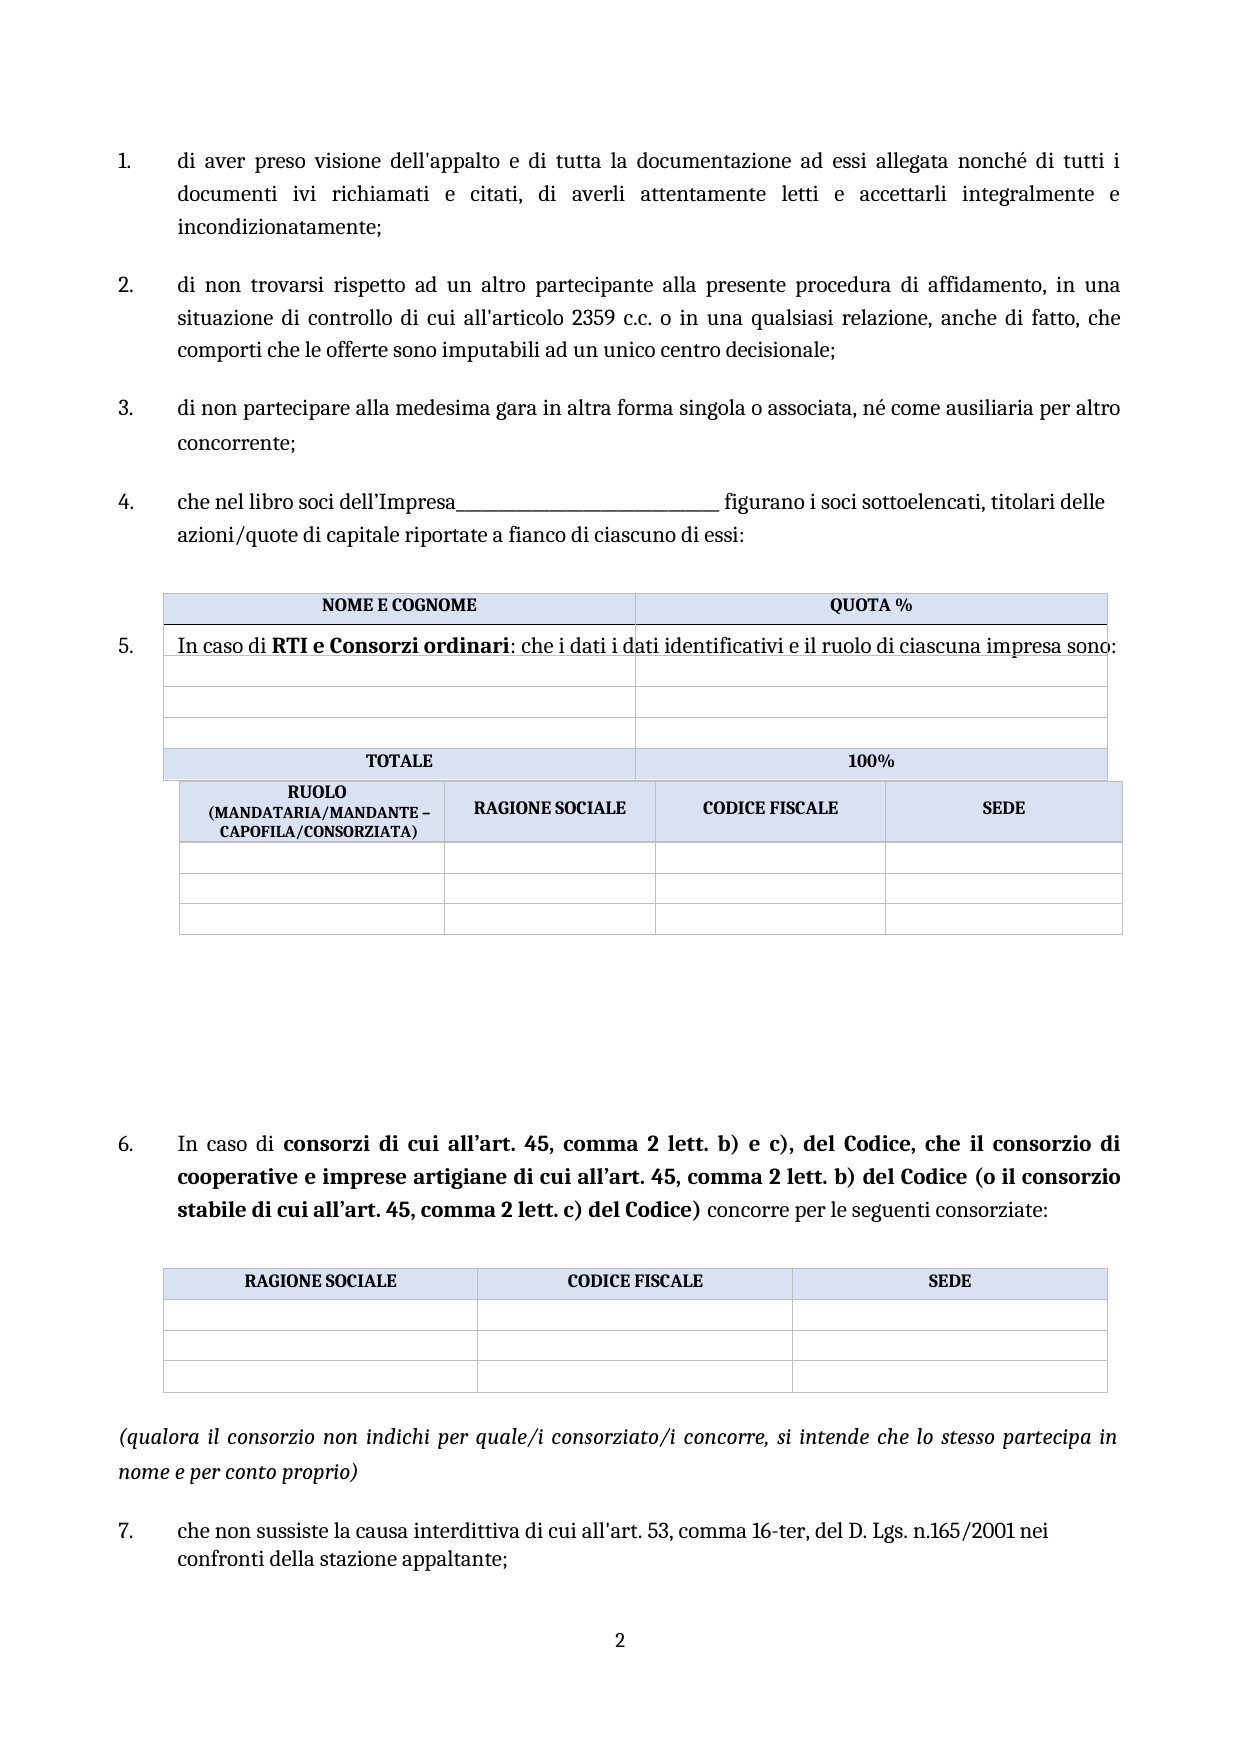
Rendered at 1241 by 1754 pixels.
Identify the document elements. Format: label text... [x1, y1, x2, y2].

table_cell [478, 1300, 792, 1330]
table_cell [445, 874, 655, 903]
table_cell [886, 874, 1122, 903]
list (qualora il consorzio non indichi per quale/i consorziato/i concorre, si intende che lo stesso partecipa in nome e per conto proprio) [118, 1254, 1122, 1486]
table_header NOME E COGNOME [164, 594, 635, 624]
table_cell [164, 718, 635, 748]
table_cell [164, 656, 635, 686]
table_cell [636, 718, 1107, 748]
table_cell [478, 1331, 792, 1360]
table_cell [164, 687, 635, 717]
table_cell 100% [636, 749, 1107, 779]
table_cell [445, 904, 655, 934]
table_cell [180, 904, 444, 934]
table_cell [445, 843, 655, 873]
list di non trovarsi rispetto ad un altro partecipante alla presente procedura di affidamento, in una situazione di controllo di cui all'articolo 2359 c.c. o in una qualsiasi relazione, anche di fatto, che comporti che le offerte sono imputabili ad un unico centro decisionale; [118, 271, 1122, 363]
table_cell [180, 874, 444, 903]
table_cell [478, 1361, 792, 1392]
table_cell [656, 904, 885, 934]
table_header QUOTA % [636, 594, 1107, 624]
table_header RUOLO (MANDATARIA/MANDANTE – CAPOFILA/CONSORZIATA) [180, 782, 444, 841]
list di aver preso visione dell'appalto e di tutta la documentazione ad essi allegata nonché di tutti i documenti ivi richiamati e citati, di averli attentamente letti e accettarli integralmente e incondizionatamente; [118, 148, 1122, 240]
table_cell [636, 625, 1107, 655]
table_cell [886, 843, 1122, 873]
table_cell [886, 904, 1122, 934]
table_cell [656, 874, 885, 903]
table_cell [656, 843, 885, 873]
table_cell [793, 1300, 1107, 1330]
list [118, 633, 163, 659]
table_header SEDE [793, 1269, 1107, 1299]
table_cell [636, 656, 1107, 686]
table_header CODICE FISCALE [478, 1269, 792, 1299]
table_header SEDE [886, 782, 1122, 841]
list In caso di consorzi di cui all’art. 45, comma 2 lett. b) e c), del Codice, che il consorzio di cooperative e imprese artigiane di cui all’art. 45, comma 2 lett. b) del Codice (o il consorzio stabile di cui all’art. 45, comma 2 lett. c) del Codice) concorre per le seguenti consorziate: [118, 1131, 1122, 1223]
table_cell [636, 687, 1107, 717]
list di non partecipare alla medesima gara in altra forma singola o associata, né come ausiliaria per altro concorrente; [118, 395, 1122, 456]
table_cell [164, 1300, 477, 1330]
table_header RAGIONE SOCIALE [445, 782, 655, 841]
table_cell TOTALE [164, 749, 635, 779]
table_cell [180, 843, 444, 873]
table_cell [164, 1361, 477, 1392]
list che non sussiste la causa interdittiva di cui all'art. 53, comma 16-ter, del D. Lgs. n.165/2001 nei confronti della stazione appaltante; [118, 1517, 1122, 1572]
table_cell [793, 1361, 1107, 1392]
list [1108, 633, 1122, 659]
table_cell [164, 1331, 477, 1360]
list che nel libro soci dell’Impresa_______________________________ figurano i soci sottoelencati, titolari delle azioni/quote di capitale riportate a fianco di ciascuno di essi: [118, 488, 1122, 548]
table_header CODICE FISCALE [656, 782, 885, 841]
table_cell [164, 625, 635, 655]
table_cell [793, 1331, 1107, 1360]
table_header RAGIONE SOCIALE [164, 1269, 477, 1299]
